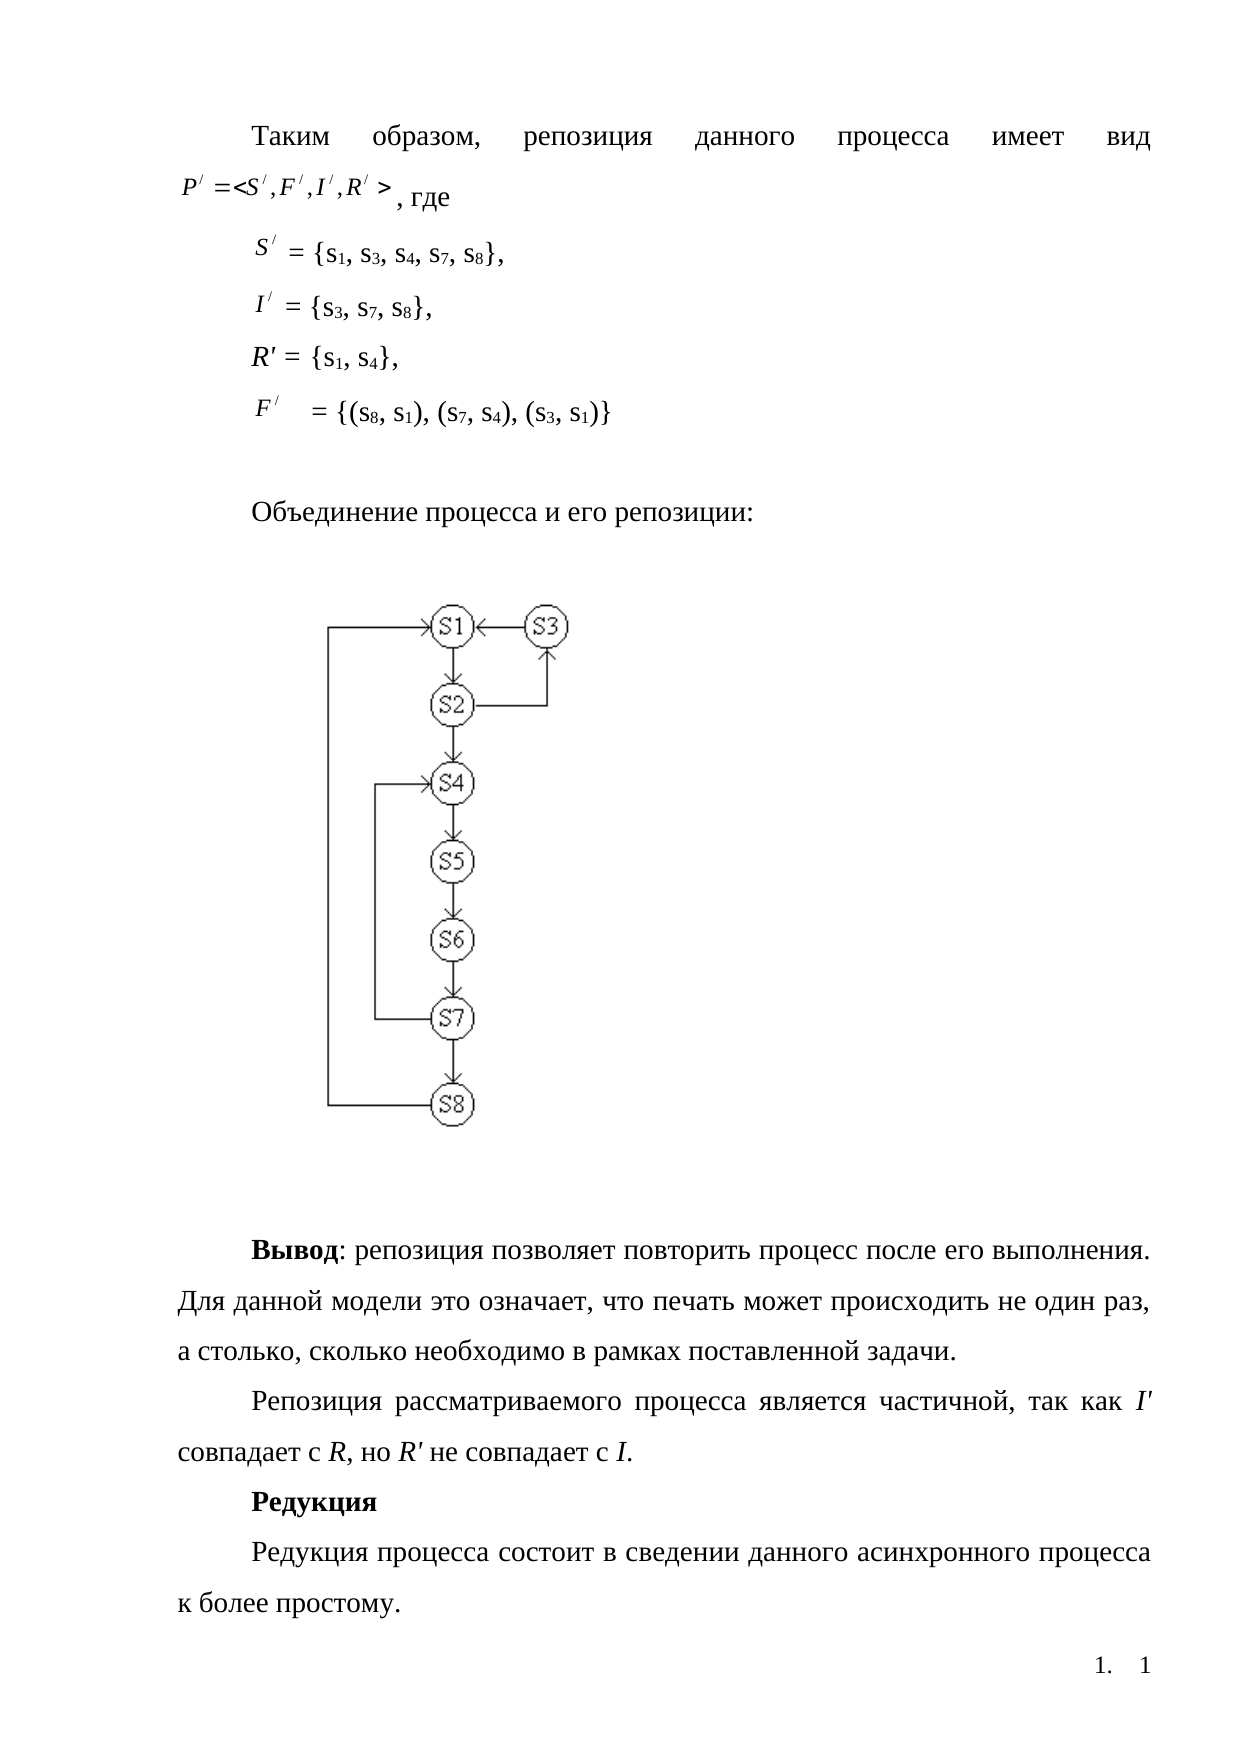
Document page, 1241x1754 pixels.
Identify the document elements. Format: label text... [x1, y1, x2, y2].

list Таким образом, репозиция данного процесса имеет вид , где [177, 118, 1152, 212]
list Репозиция рассматриваемого процесса является частичной, так как I' совпадает с R, но R' не совпадает с I. [177, 1383, 1152, 1467]
list = {(s8, s1), (s7, s4), (s3, s1)} [177, 390, 1152, 427]
picture [251, 594, 631, 1166]
text Вывод: репозиция позволяет повторить процесс после его выполнения. Для данной модели это означает, что печать может происходить не один раз, а столько, сколько необходимо в рамках поставленной задачи. [177, 1232, 1152, 1367]
list Редукция [177, 1484, 1152, 1518]
list = {s3, s7, s8}, [177, 285, 1152, 323]
list Объединение процесса и его репозиции: [177, 494, 1152, 528]
list R' = {s1, s4}, [177, 339, 1152, 373]
list = {s1, s3, s4, s7, s8}, [177, 229, 1152, 268]
list Редукция процесса состоит в сведении данного асинхронного процесса к более простому. [177, 1534, 1152, 1618]
